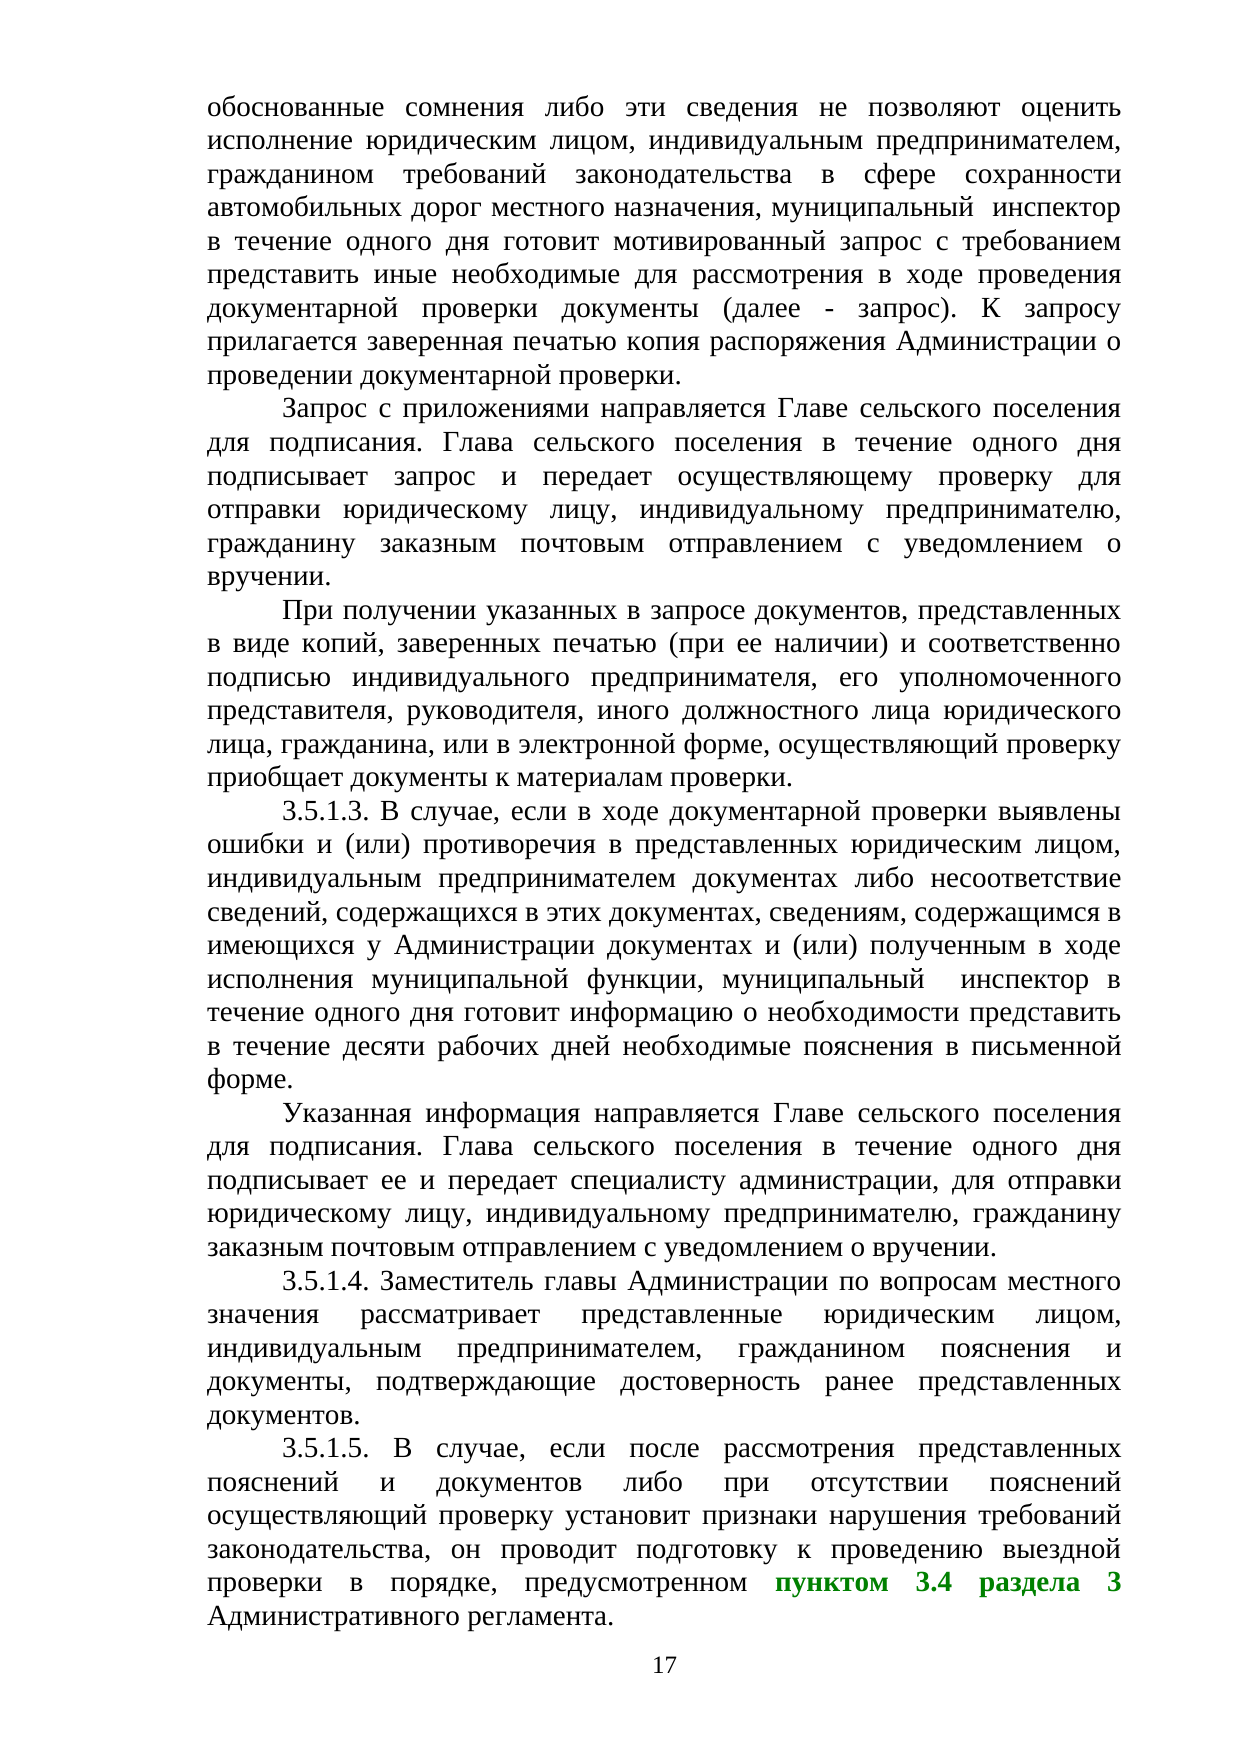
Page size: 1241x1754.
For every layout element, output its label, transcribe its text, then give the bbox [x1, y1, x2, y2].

text 3.5.1.4. Заместитель главы Администрации по вопросам местного значения рассматривает представленные юридическим лицом, индивидуальным предпринимателем, гражданином пояснения и документы, подтверждающие достоверность ранее представленных документов. [207, 1263, 1122, 1430]
text Указанная информация направляется Главе сельского поселения для подписания. Глава сельского поселения в течение одного дня подписывает ее и передает специалисту администрации, для отправки юридическому лицу, индивидуальному предпринимателю, гражданину заказным почтовым отправлением с уведомлением о вручении. [207, 1095, 1122, 1263]
text 3.5.1.5. В случае, если после рассмотрения представленных пояснений и документов либо при отсутствии пояснений осуществляющий проверку установит признаки нарушения требований законодательства, он проводит подготовку к проведению выездной проверки в порядке, предусмотренном пунктом 3.4 раздела 3 Административного регламента. [207, 1430, 1122, 1632]
text Запрос с приложениями направляется Главе сельского поселения для подписания. Глава сельского поселения в течение одного дня подписывает запрос и передает осуществляющему проверку для отправки юридическому лицу, индивидуальному предпринимателю, гражданину заказным почтовым отправлением с уведомлением о вручении. [207, 391, 1122, 592]
text 3.5.1.3. В случае, если в ходе документарной проверки выявлены ошибки и (или) противоречия в представленных юридическим лицом, индивидуальным предпринимателем документах либо несоответствие сведений, содержащихся в этих документах, сведениям, содержащимся в имеющихся у Администрации документах и (или) полученным в ходе исполнения муниципальной функции, муниципальный инспектор в течение одного дня готовит информацию о необходимости представить в течение десяти рабочих дней необходимые пояснения в письменной форме. [207, 793, 1122, 1095]
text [207, 89, 1122, 391]
text При получении указанных в запросе документов, представленных в виде копий, заверенных печатью (при ее наличии) и соответственно подписью индивидуального предпринимателя, его уполномоченного представителя, руководителя, иного должностного лица юридического лица, гражданина, или в электронной форме, осуществляющий проверку приобщает документы к материалам проверки. [207, 592, 1122, 793]
